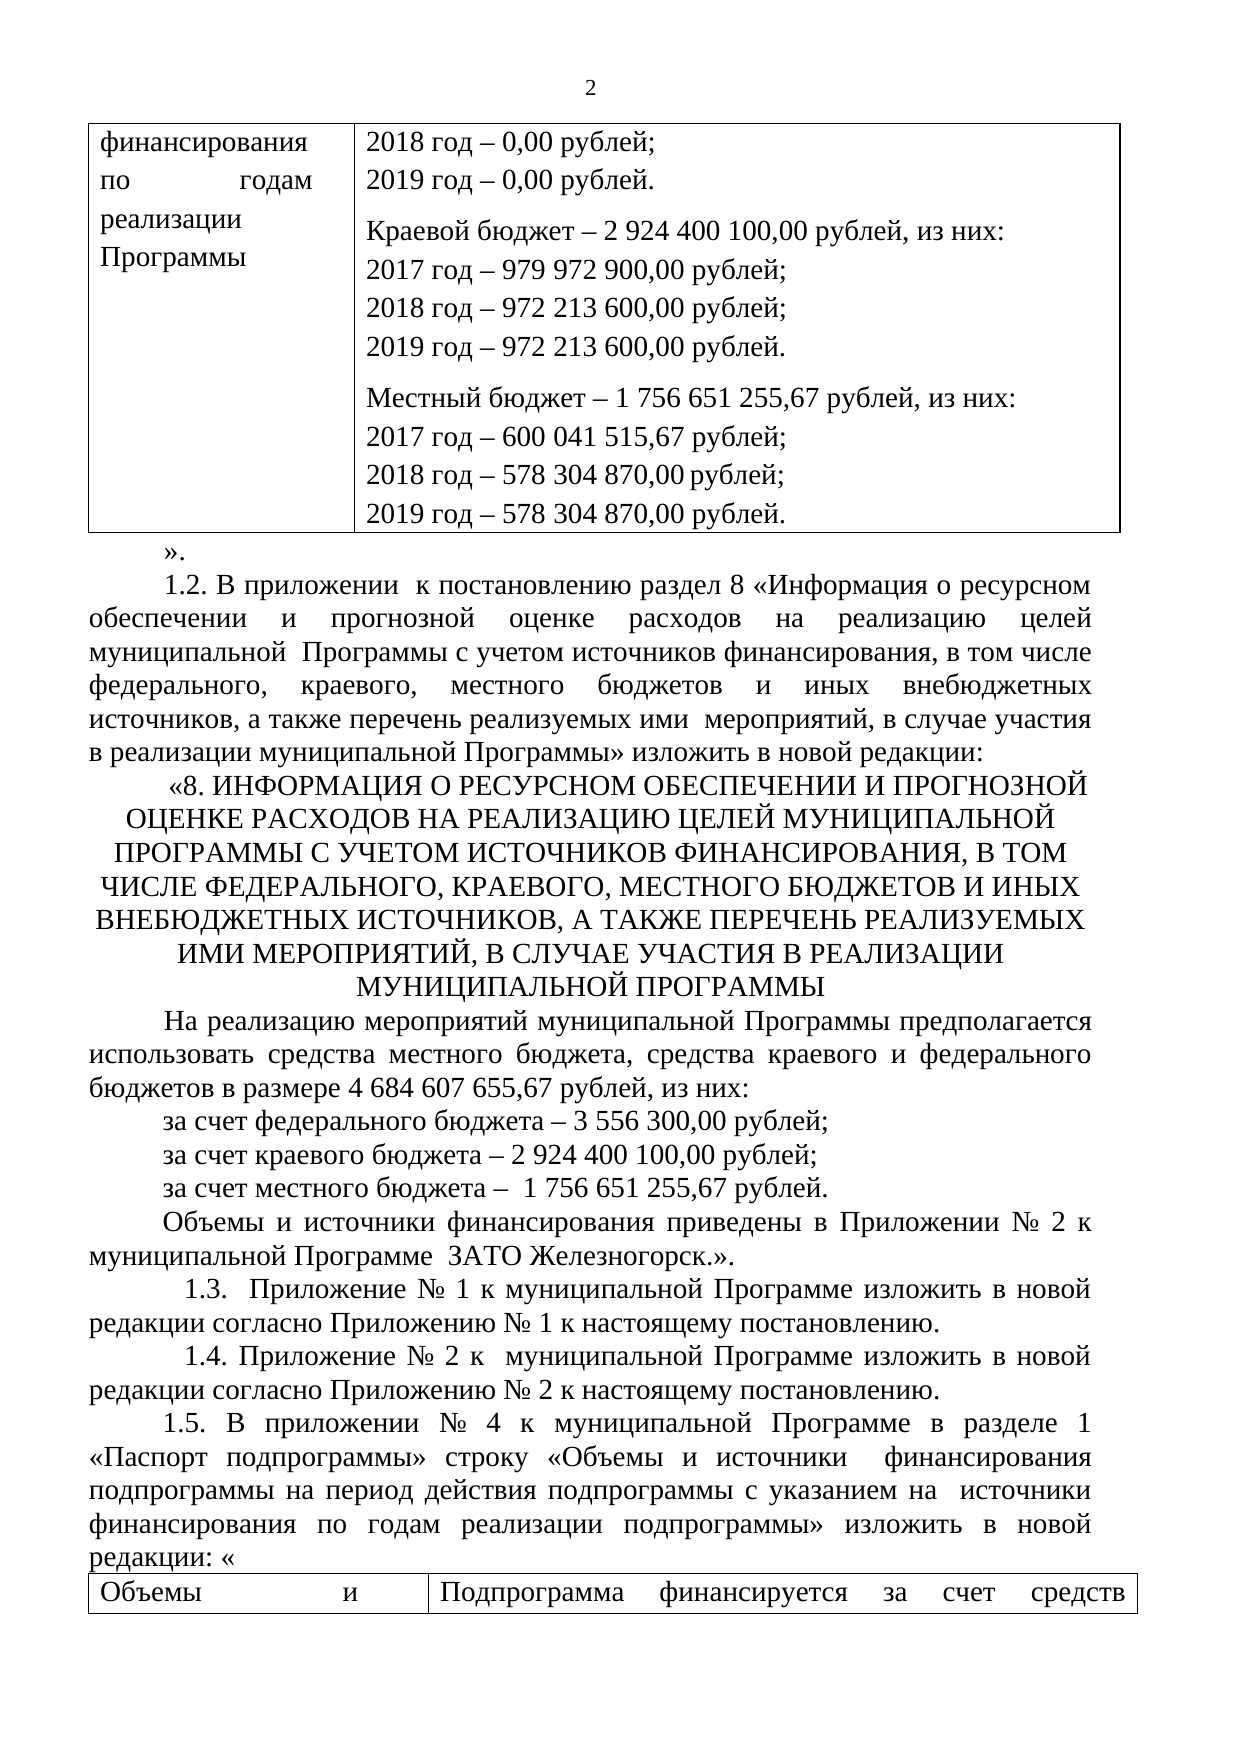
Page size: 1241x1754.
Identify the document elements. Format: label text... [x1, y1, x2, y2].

text «8. ИНФОРМАЦИЯ О РЕСУРСНОМ ОБЕСПЕЧЕНИИ И ПРОГНОЗНОЙ ОЦЕНКЕ РАСХОДОВ НА РЕАЛИЗАЦИЮ ЦЕЛЕЙ МУНИЦИПАЛЬНОЙ ПРОГРАММЫ С УЧЕТОМ ИСТОЧНИКОВ ФИНАНСИРОВАНИЯ, В ТОМ ЧИСЛЕ ФЕДЕРАЛЬНОГО, КРАЕВОГО, МЕСТНОГО БЮДЖЕТОВ И ИНЫХ ВНЕБЮДЖЕТНЫХ ИСТОЧНИКОВ, А ТАКЖЕ ПЕРЕЧЕНЬ РЕАЛИЗУЕМЫХ ИМИ МЕРОПРИЯТИЙ, В СЛУЧАЕ УЧАСТИЯ В РЕАЛИЗАЦИИ МУНИЦИПАЛЬНОЙ ПРОГРАММЫ [89, 768, 1092, 1003]
table_header [324, 124, 354, 532]
table_header [369, 1574, 428, 1613]
text за счет федерального бюджета – 3 556 300,00 рублей; [89, 1103, 1092, 1137]
text за счет местного бюджета – 1 756 651 255,67 рублей. [89, 1171, 1092, 1204]
text 1.3. Приложение № 1 к муниципальной Программе изложить в новой редакции согласно Приложению № 1 к настоящему постановлению. [89, 1271, 1092, 1338]
text 1.4. Приложение № 2 к муниципальной Программе изложить в новой редакции согласно Приложению № 2 к настоящему постановлению. [89, 1338, 1092, 1405]
text 1.5. В приложении № 4 к муниципальной Программе в разделе 1 «Паспорт подпрограммы» строку «Объемы и источники финансирования подпрограммы на период действия подпрограммы с указанием на источники финансирования по годам реализации подпрограммы» изложить в новой редакции: « [89, 1405, 1092, 1573]
table_header Информация по ресурсному обеспечению муниципальной Программы, в том числе в разбивке по источникам финансирования по годам реализации Программы [89, 124, 324, 532]
text ». [89, 533, 1092, 567]
text На реализацию мероприятий муниципальной Программы предполагается использовать средства местного бюджета, средства краевого и федерального бюджетов в размере 4 684 607 655,67 рублей, из них: [89, 1003, 1092, 1103]
text 1.2. В приложении к постановлению раздел 8 «Информация о ресурсном обеспечении и прогнозной оценке расходов на реализацию целей муниципальной Программы с учетом источников финансирования, в том числе федерального, краевого, местного бюджетов и иных внебюджетных источников, а также перечень реализуемых ими мероприятий, в случае участия в реализации муниципальной Программы» изложить в новой редакции: [89, 567, 1092, 768]
text за счет краевого бюджета – 2 924 400 100,00 рублей; [89, 1137, 1092, 1171]
text Объемы и источники финансирования приведены в Приложении № 2 к муниципальной Программе ЗАТО Железногорск.». [89, 1204, 1092, 1271]
